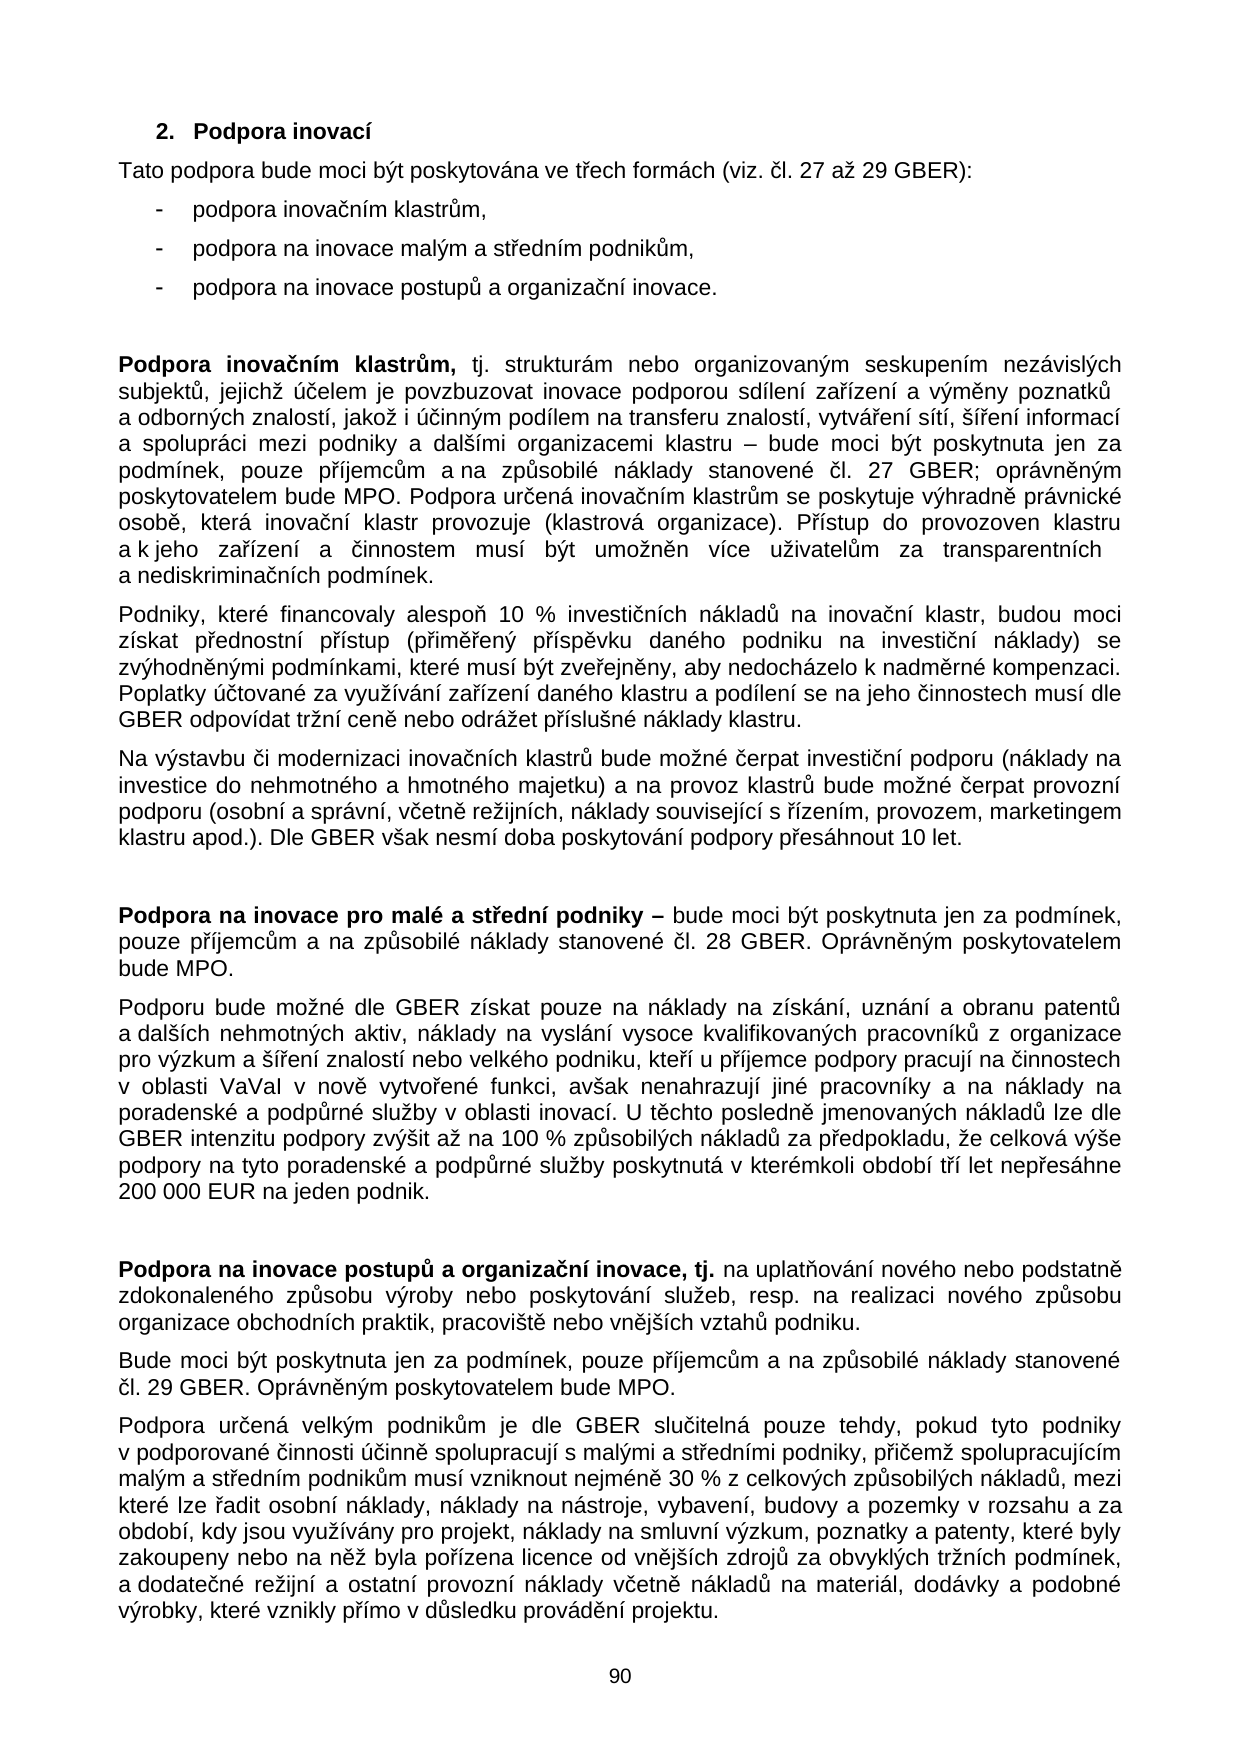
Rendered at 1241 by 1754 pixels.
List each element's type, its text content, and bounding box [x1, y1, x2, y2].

text Bude moci být poskytnuta jen za podmínek, pouze příjemcům a na způsobilé náklady stanovené čl. 29 GBER. Oprávněným poskytovatelem bude MPO. [118, 1347, 1122, 1400]
text Podpora určená velkým podnikům je dle GBER slučitelná pouze tehdy, pokud tyto podniky v podporované činnosti účinně spolupracují s malými a středními podniky, přičemž spolupracujícím malým a středním podnikům musí vzniknout nejméně 30 % z celkových způsobilých nákladů, mezi které lze řadit osobní náklady, náklady na nástroje, vybavení, budovy a pozemky v rozsahu a za období, kdy jsou využívány pro projekt, náklady na smluvní výzkum, poznatky a patenty, které byly zakoupeny nebo na něž byla pořízena licence od vnějších zdrojů za obvyklých tržních podmínek, a dodatečné režijní a ostatní provozní náklady včetně nákladů na materiál, dodávky a podobné výrobky, které vznikly přímo v důsledku provádění projektu. [118, 1412, 1122, 1623]
text Podporu bude možné dle GBER získat pouze na náklady na získání, uznání a obranu patentů a dalších nehmotných aktiv, náklady na vyslání vysoce kvalifikovaných pracovníků z organizace pro výzkum a šíření znalostí nebo velkého podniku, kteří u příjemce podpory pracují na činnostech v oblasti VaVaI v nově vytvořené funkci, avšak nenahrazují jiné pracovníky a na náklady na poradenské a podpůrné služby v oblasti inovací. U těchto posledně jmenovaných nákladů lze dle GBER intenzitu podpory zvýšit až na 100 % způsobilých nákladů za předpokladu, že celková výše podpory na tyto poradenské a podpůrné služby poskytnutá v kterémkoli období tří let nepřesáhne 200 000 EUR na jeden podnik. [118, 993, 1122, 1204]
list podpora na inovace postupů a organizační inovace. [155, 273, 1122, 300]
text Tato podpora bude moci být poskytována ve třech formách (viz. čl. 27 až 29 GBER): [118, 157, 1122, 183]
text Podpora na inovace pro malé a střední podniky – bude moci být poskytnuta jen za podmínek, pouze příjemcům a na způsobilé náklady stanovené čl. 28 GBER. Oprávněným poskytovatelem bude MPO. [118, 902, 1122, 981]
list podpora na inovace malým a středním podnikům, [155, 235, 1122, 261]
text Na výstavbu či modernizaci inovačních klastrů bude možné čerpat investiční podporu (náklady na investice do nehmotného a hmotného majetku) a na provoz klastrů bude možné čerpat provozní podporu (osobní a správní, včetně režijních, náklady související s řízením, provozem, marketingem klastru apod.). Dle GBER však nesmí doba poskytování podpory přesáhnout 10 let. [118, 745, 1122, 851]
text Podpora inovačním klastrům, tj. strukturám nebo organizovaným seskupením nezávislých subjektů, jejichž účelem je povzbuzovat inovace podporou sdílení zařízení a výměny poznatků a odborných znalostí, jakož i účinným podílem na transferu znalostí, vytváření sítí, šíření informací a spolupráci mezi podniky a dalšími organizacemi klastru – bude moci být poskytnuta jen za podmínek, pouze příjemcům a na způsobilé náklady stanovené čl. 27 GBER; oprávněným poskytovatelem bude MPO. Podpora určená inovačním klastrům se poskytuje výhradně právnické osobě, která inovační klastr provozuje (klastrová organizace). Přístup do provozoven klastru a k jeho zařízení a činnostem musí být umožněn více uživatelům za transparentních a nediskriminačních podmínek. [118, 351, 1122, 588]
text Podpora na inovace postupů a organizační inovace, tj. na uplatňování nového nebo podstatně zdokonaleného způsobu výroby nebo poskytování služeb, resp. na realizaci nového způsobu organizace obchodních praktik, pracoviště nebo vnějších vztahů podniku. [118, 1256, 1122, 1335]
list podpora inovačním klastrům, [155, 196, 1122, 222]
text Podniky, které financovaly alespoň 10 % investičních nákladů na inovační klastr, budou moci získat přednostní přístup (přiměřený příspěvku daného podniku na investiční náklady) se zvýhodněnými podmínkami, které musí být zveřejněny, aby nedocházelo k nadměrné kompenzaci. Poplatky účtované za využívání zařízení daného klastru a podílení se na jeho činnostech musí dle GBER odpovídat tržní ceně nebo odrážet příslušné náklady klastru. [118, 601, 1122, 733]
list Podpora inovací [156, 118, 1122, 144]
